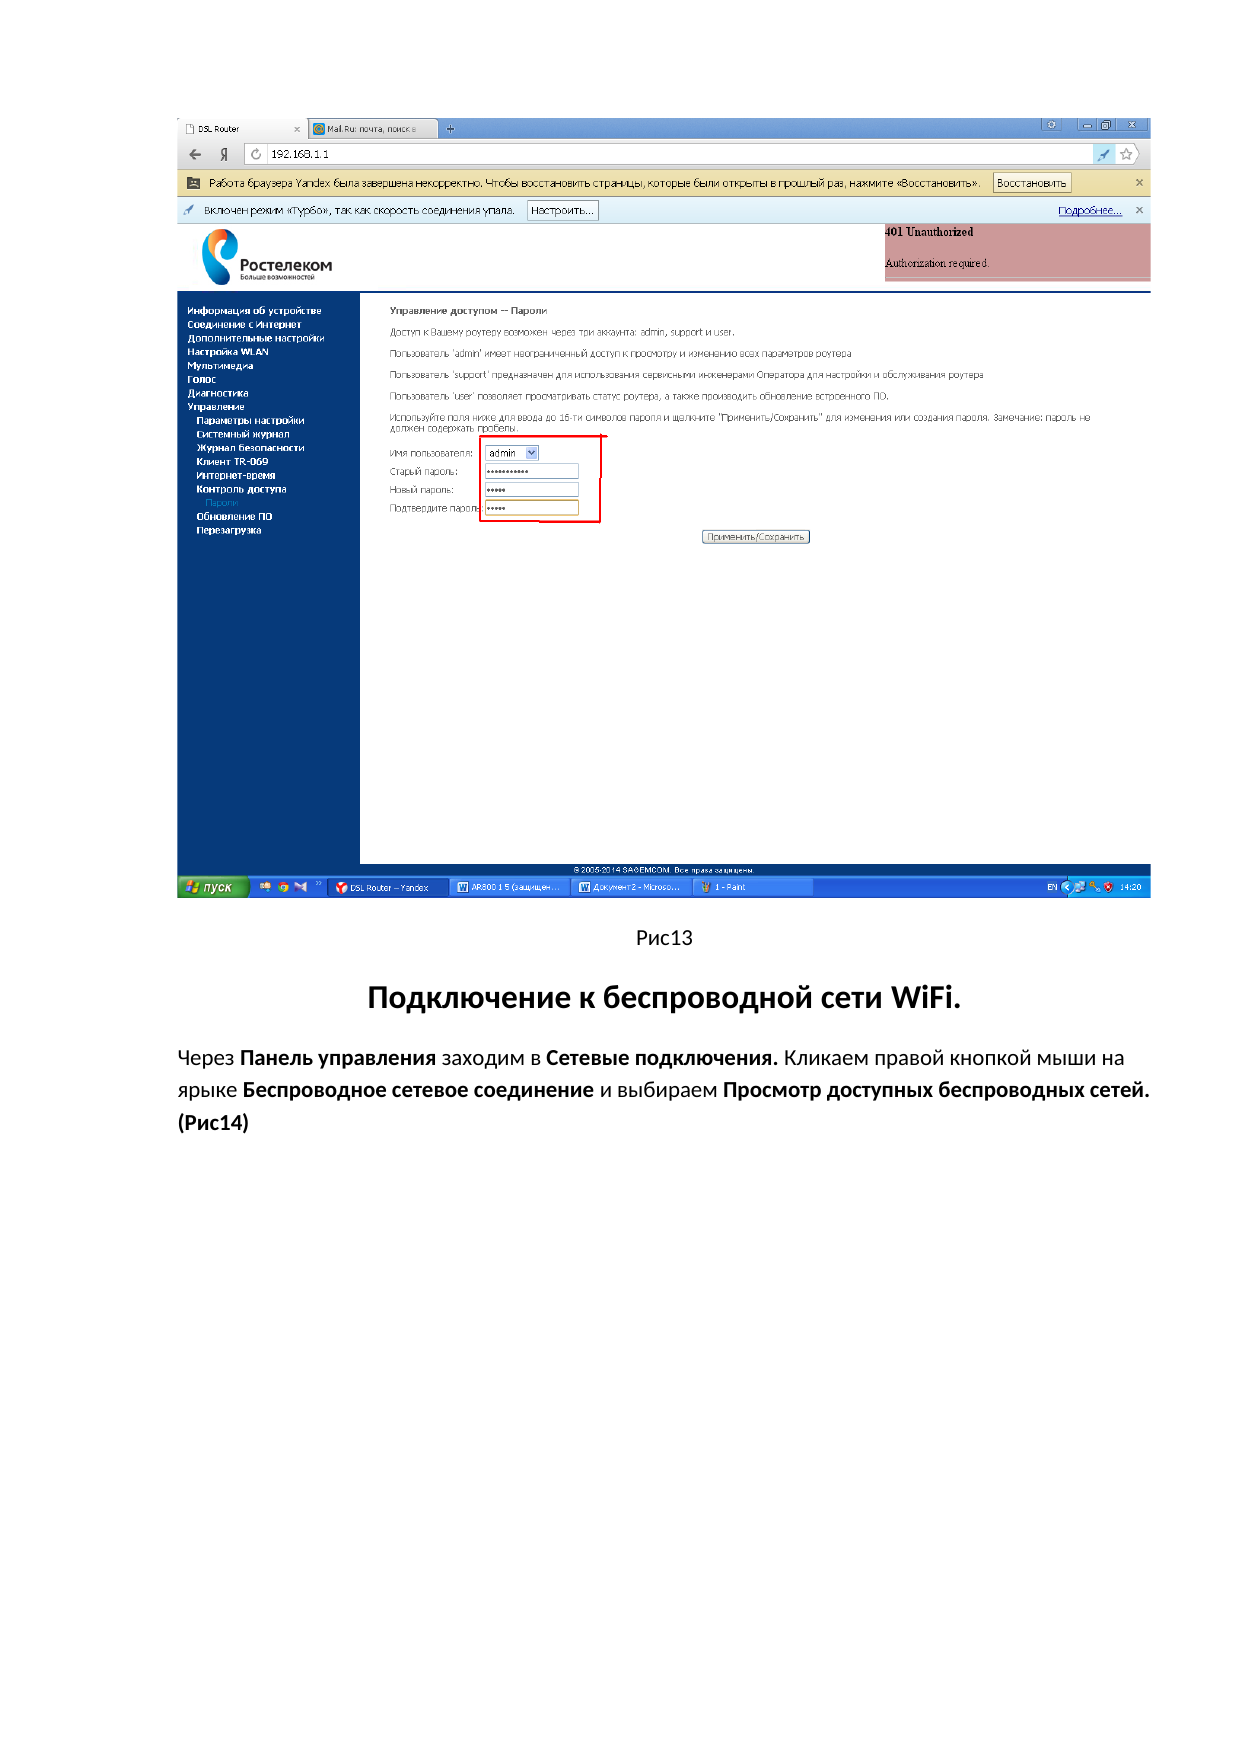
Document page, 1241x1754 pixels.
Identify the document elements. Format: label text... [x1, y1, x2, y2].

text Подключение к беспроводной сети WiFi. [177, 976, 1152, 1017]
picture [177, 118, 1151, 898]
text Рис13 [177, 923, 1152, 951]
text Через Панель управления заходим в Сетевые подключения. Кликаем правой кнопкой мыши на ярыке Беспроводное сетевое соединение и выбираем Просмотр доступных беспроводных сетей. (Рис14) [177, 1043, 1152, 1136]
